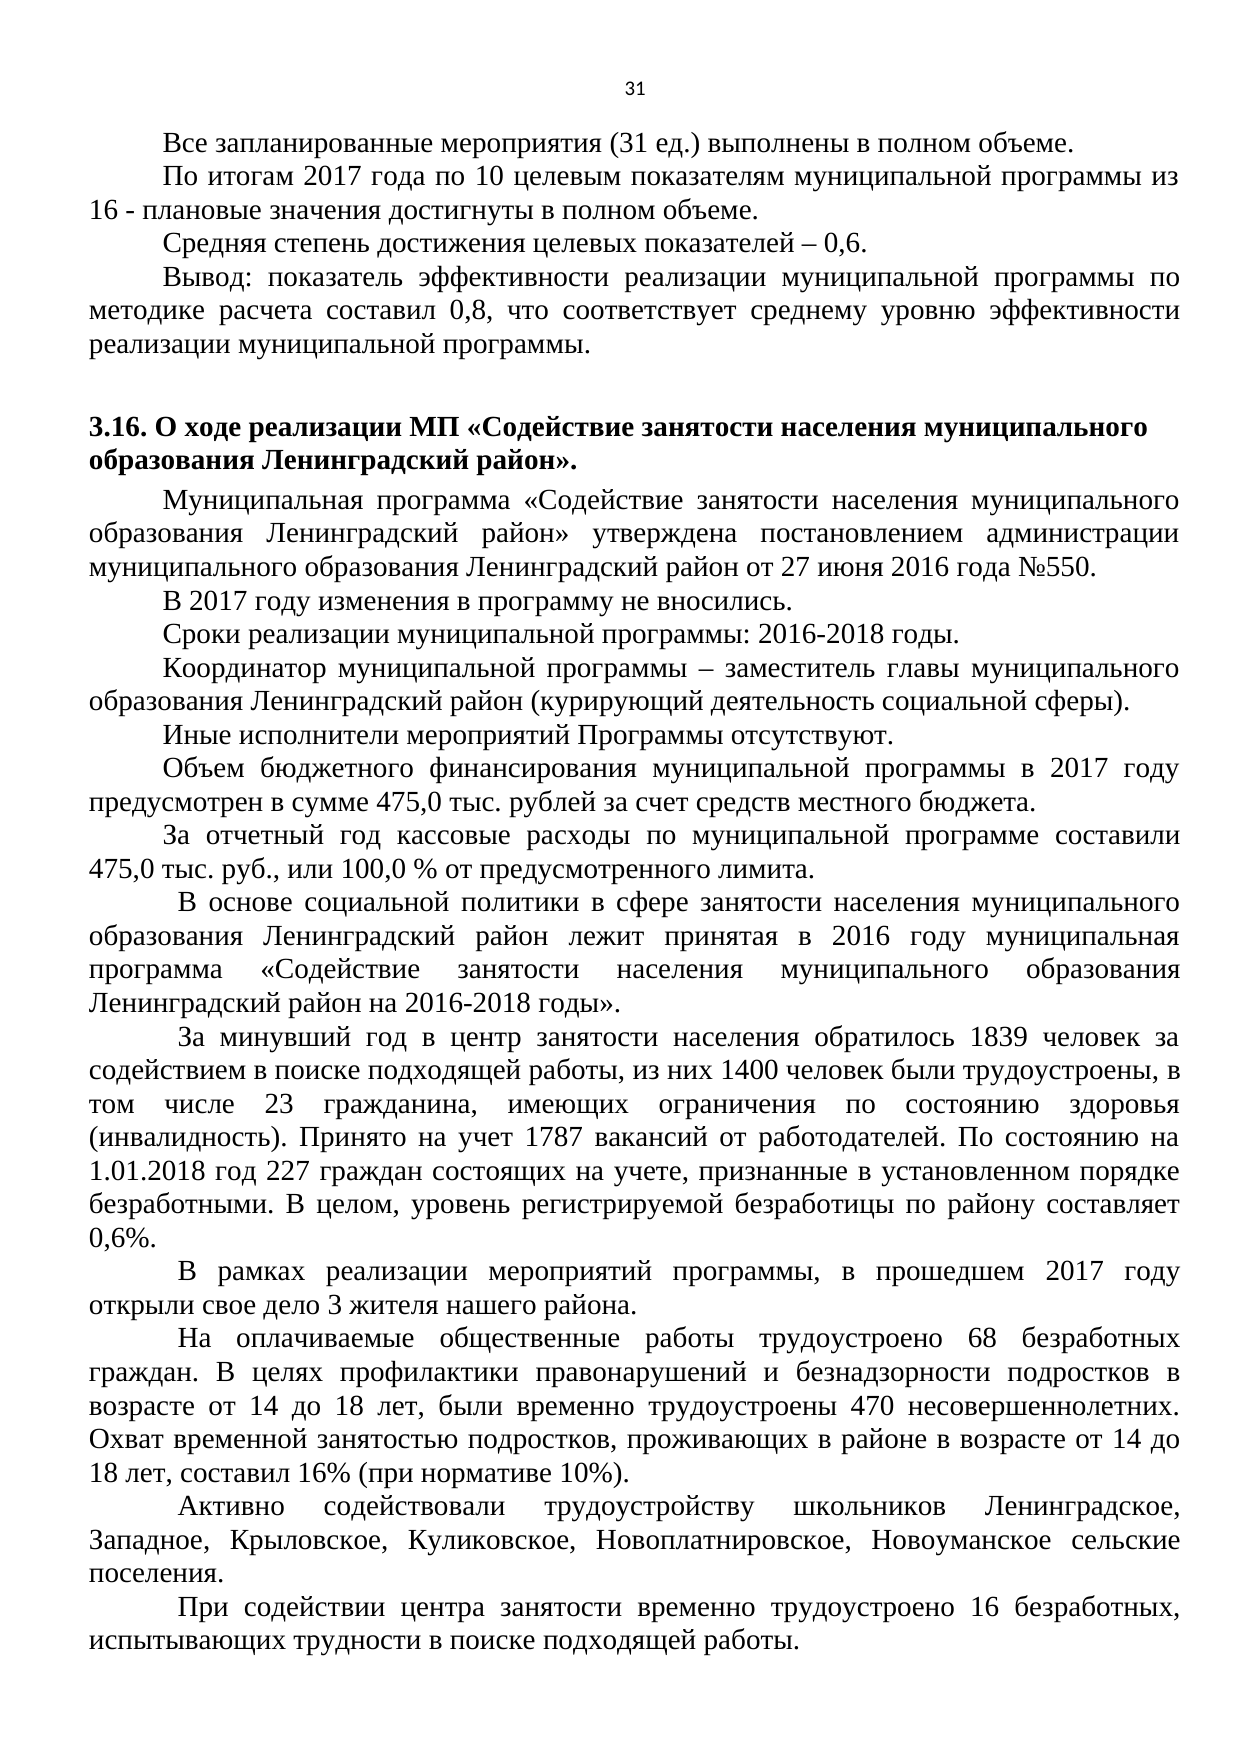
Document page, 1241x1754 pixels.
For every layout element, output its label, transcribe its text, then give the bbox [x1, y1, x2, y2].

text Муниципальная программа «Содействие занятости населения муниципального образования Ленинградский район» утверждена постановлением администрации муниципального образования Ленинградский район от 27 июня 2016 года №550. [89, 482, 1180, 583]
text Все запланированные мероприятия (31 ед.) выполнены в полном объеме. [89, 125, 1181, 158]
text Активно содействовали трудоустройству школьников Ленинградское, Западное, Крыловское, Куликовское, Новоплатнировское, Новоуманское сельские поселения. [89, 1488, 1181, 1589]
text При содействии центра занятости временно трудоустроено 16 безработных, испытывающих трудности в поиске подходящей работы. [89, 1589, 1181, 1656]
text Координатор муниципальной программы – заместитель главы муниципального образования Ленинградский район (курирующий деятельность социальной сферы). [89, 650, 1181, 717]
subtitle 3.16. О ходе реализации МП «Содействие занятости населения муниципального образования Ленинградский район». [89, 409, 1181, 476]
text В 2017 году изменения в программу не вносились. [162, 583, 1181, 616]
text По итогам 2017 года по 10 целевым показателям муниципальной программы из 16 - плановые значения достигнуты в полном объеме. [89, 158, 1180, 225]
text В основе социальной политики в сфере занятости населения муниципального образования Ленинградский район лежит принятая в 2016 году муниципальная программа «Содействие занятости населения муниципального образования Ленинградский район на 2016-2018 годы». [89, 884, 1181, 1019]
text На оплачиваемые общественные работы трудоустроено 68 безработных граждан. В целях профилактики правонарушений и безнадзорности подростков в возрасте от 14 до 18 лет, были временно трудоустроены 470 несовершеннолетних. Охват временной занятостью подростков, проживающих в районе в возрасте от 14 до 18 лет, составил 16% (при нормативе 10%). [89, 1321, 1181, 1488]
text Вывод: показатель эффективности реализации муниципальной программы по методике расчета составил 0,8, что соответствует среднему уровню эффективности реализации муниципальной программы. [89, 259, 1181, 359]
text За отчетный год кассовые расходы по муниципальной программе составили 475,0 тыс. руб., или 100,0 % от предусмотренного лимита. [89, 817, 1181, 884]
text Сроки реализации муниципальной программы: 2016-2018 годы. [162, 616, 1181, 650]
text Иные исполнители мероприятий Программы отсутствуют. [162, 717, 1181, 750]
text Средняя степень достижения целевых показателей – 0,6. [89, 225, 1181, 259]
text Объем бюджетного финансирования муниципальной программы в 2017 году предусмотрен в сумме 475,0 тыс. рублей за счет средств местного бюджета. [89, 750, 1180, 817]
text За минувший год в центр занятости населения обратилось 1839 человек за содействием в поиске подходящей работы, из них 1400 человек были трудоустроены, в том числе 23 гражданина, имеющих ограничения по состоянию здоровья (инвалидность). Принято на учет 1787 вакансий от работодателей. По состоянию на 1.01.2018 год 227 граждан состоящих на учете, признанные в установленном порядке безработными. В целом, уровень регистрируемой безработицы по району составляет 0,6%. [89, 1019, 1181, 1253]
text В рамках реализации мероприятий программы, в прошедшем 2017 году открыли свое дело 3 жителя нашего района. [89, 1253, 1181, 1321]
